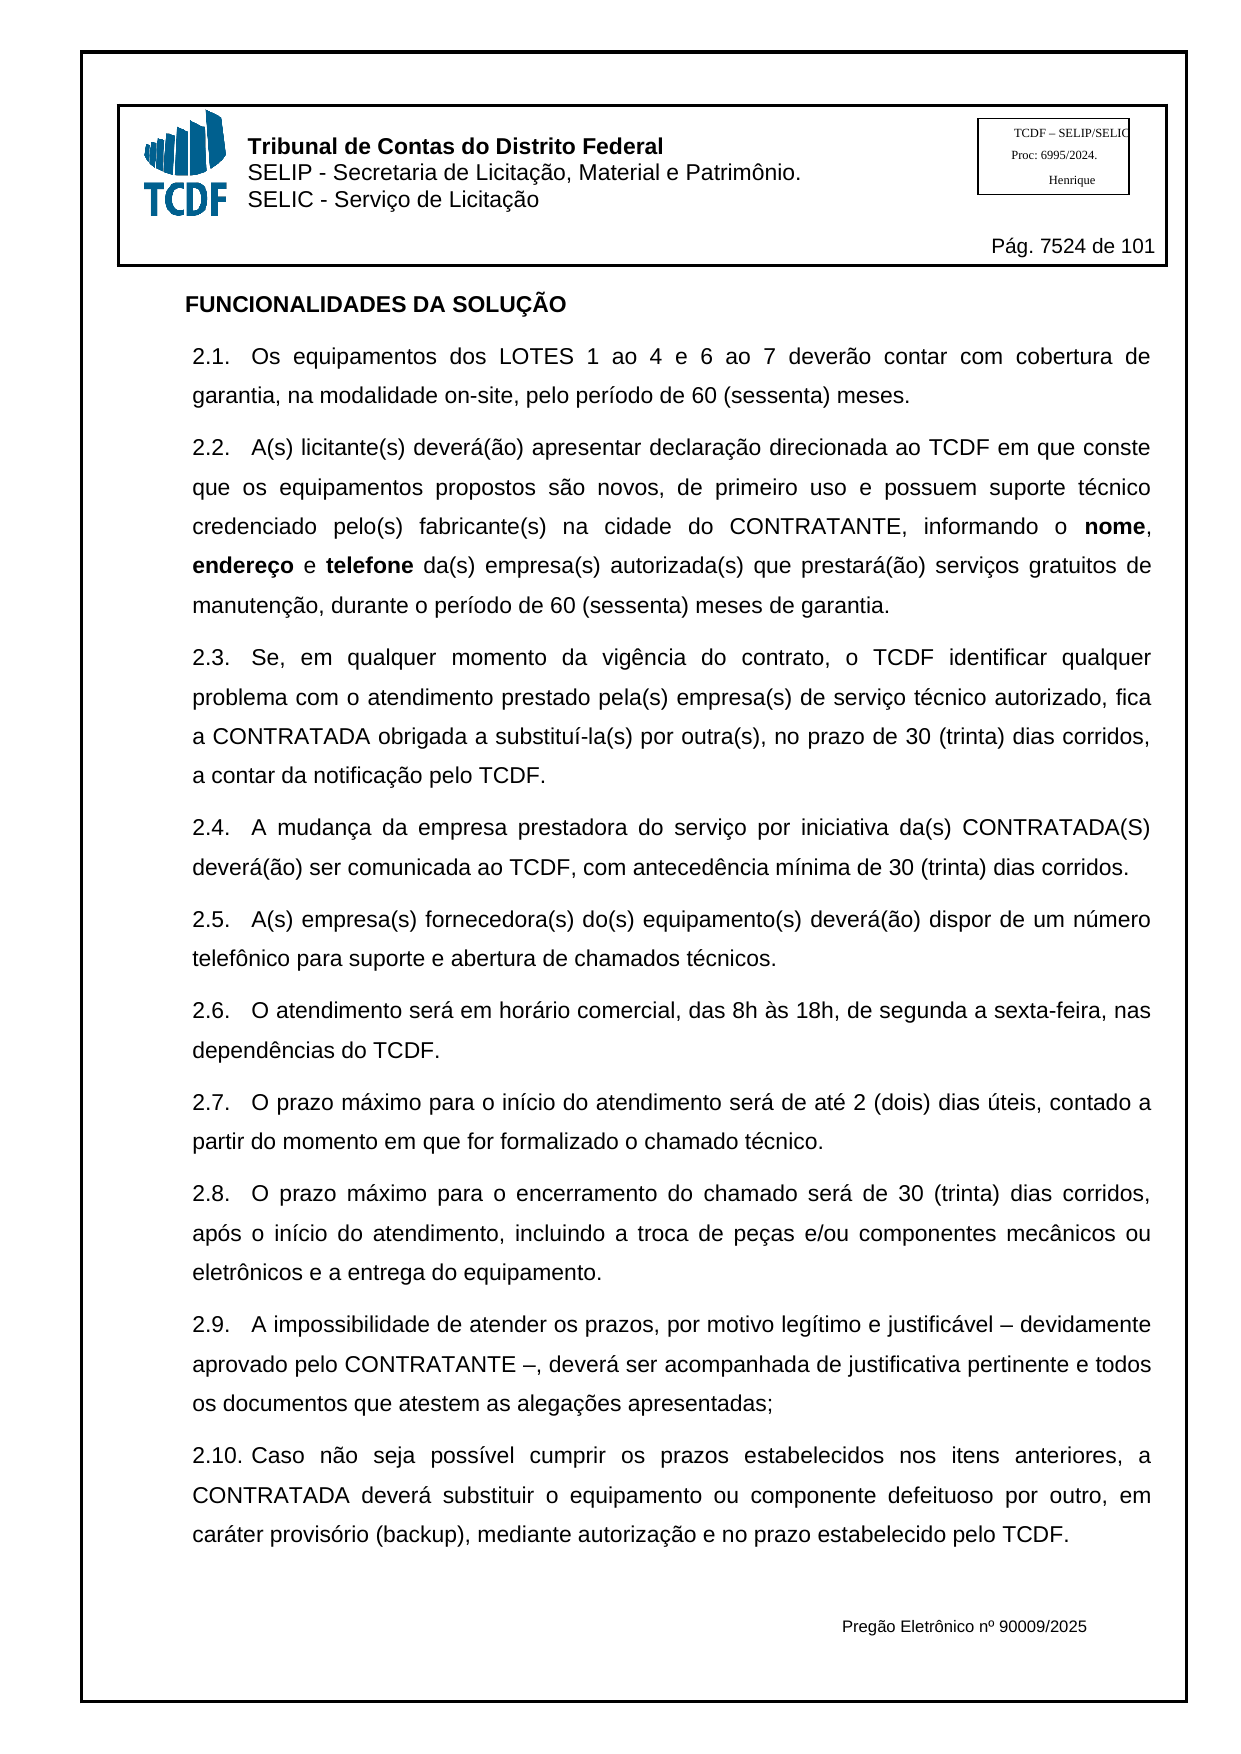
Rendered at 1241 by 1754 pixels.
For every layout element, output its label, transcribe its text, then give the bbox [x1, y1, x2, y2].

list Os equipamentos dos LOTES 1 ao 4 e 6 ao 7 deverão contar com cobertura de garantia, na modalidade on-site, pelo período de 60 (sessenta) meses. [192, 343, 1152, 408]
list O atendimento será em horário comercial, das 8h às 18h, de segunda a sexta-feira, nas dependências do TCDF. [192, 997, 1152, 1063]
list A(s) empresa(s) fornecedora(s) do(s) equipamento(s) deverá(ão) dispor de um número telefônico para suporte e abertura de chamados técnicos. [192, 906, 1152, 972]
list Se, em qualquer momento da vigência do contrato, o TCDF identificar qualquer problema com o atendimento prestado pela(s) empresa(s) de serviço técnico autorizado, fica a CONTRATADA obrigada a substituí-la(s) por outra(s), no prazo de 30 (trinta) dias corridos, a contar da notificação pelo TCDF. [192, 644, 1152, 789]
list O prazo máximo para o início do atendimento será de até 2 (dois) dias úteis, contado a partir do momento em que for formalizado o chamado técnico. [192, 1089, 1152, 1154]
picture [129, 107, 241, 218]
list A mudança da empresa prestadora do serviço por iniciativa da(s) CONTRATADA(S) deverá(ão) ser comunicada ao TCDF, com antecedência mínima de 30 (trinta) dias corridos. [192, 814, 1152, 880]
list Caso não seja possível cumprir os prazos estabelecidos nos itens anteriores, a CONTRATADA deverá substituir o equipamento ou componente defeituoso por outro, em caráter provisório (backup), mediante autorização e no prazo estabelecido pelo TCDF. [192, 1442, 1152, 1547]
list A impossibilidade de atender os prazos, por motivo legítimo e justificável – devidamente aprovado pelo CONTRATANTE –, deverá ser acompanhada de justificativa pertinente e todos os documentos que atestem as alegações apresentadas; [192, 1311, 1152, 1416]
list O prazo máximo para o encerramento do chamado será de 30 (trinta) dias corridos, após o início do atendimento, incluindo a troca de peças e/ou componentes mecânicos ou eletrônicos e a entrega do equipamento. [192, 1180, 1152, 1286]
list A(s) licitante(s) deverá(ão) apresentar declaração direcionada ao TCDF em que conste que os equipamentos propostos são novos, de primeiro uso e possuem suporte técnico credenciado pelo(s) fabricante(s) na cidade do CONTRATANTE, informando o nome, endereço e telefone da(s) empresa(s) autorizada(s) que prestará(ão) serviços gratuitos de manutenção, durante o período de 60 (sessenta) meses de garantia. [192, 434, 1152, 618]
